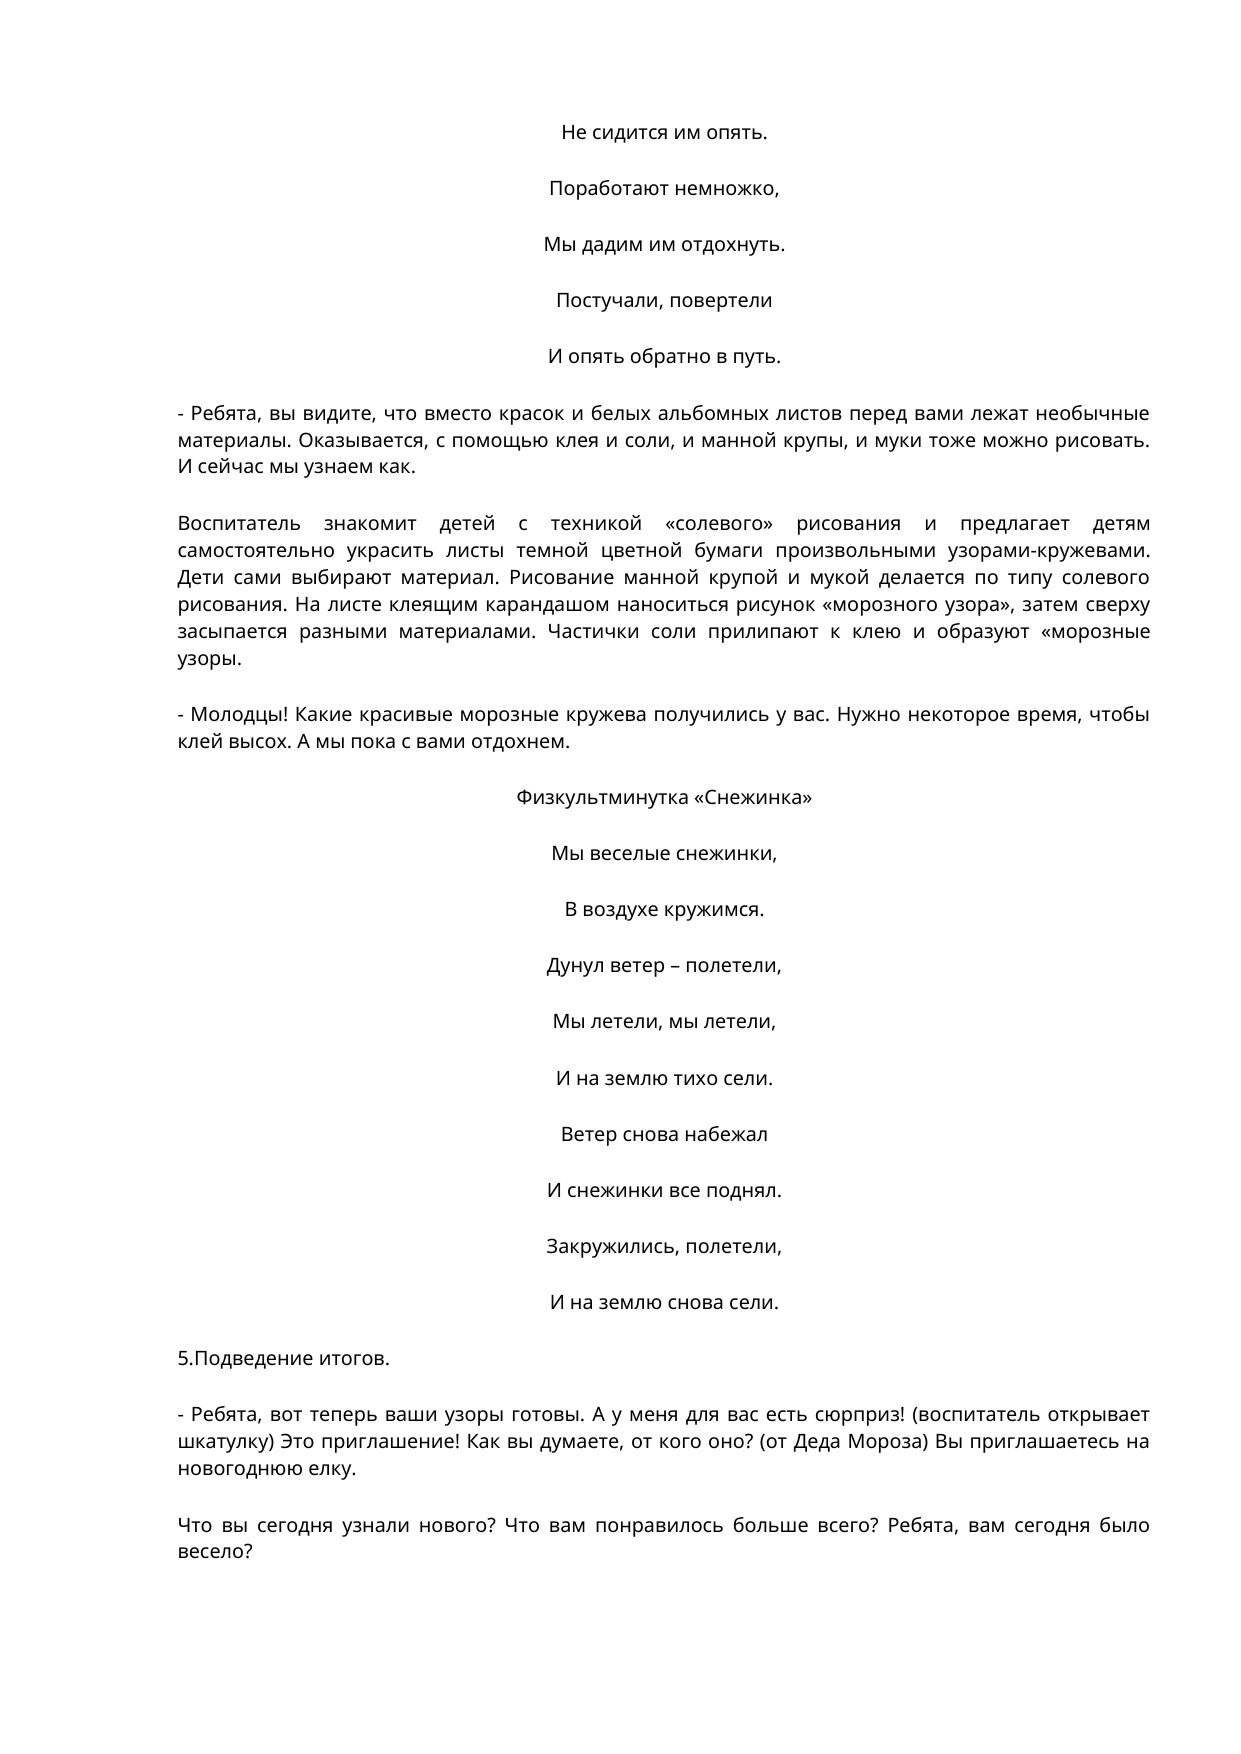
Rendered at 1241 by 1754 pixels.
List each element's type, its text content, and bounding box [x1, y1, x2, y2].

text Воспитатель знакомит детей с техникой «солевого» рисования и предлагает детям самостоятельно украсить листы темной цветной бумаги произвольными узорами-кружевами. Дети сами выбирают материал. Рисование манной крупой и мукой делается по типу солевого рисования. На листе клеящим карандашом наноситься рисунок «морозного узора», затем сверху засыпается разными материалами. Частички соли прилипают к клею и образуют «морозные узоры. [177, 509, 1152, 671]
text В воздухе кружимся. [177, 895, 1152, 922]
text Поработают немножко, [177, 174, 1152, 201]
text Мы дадим им отдохнуть. [177, 230, 1152, 257]
text И снежинки все поднял. [177, 1176, 1152, 1203]
text Не сидится им опять. [177, 118, 1152, 145]
text - Ребята, вы видите, что вместо красок и белых альбомных листов перед вами лежат необычные материалы. Оказывается, с помощью клея и соли, и манной крупы, и муки тоже можно рисовать. И сейчас мы узнаем как. [177, 399, 1152, 480]
text 5.Подведение итогов. [177, 1344, 1152, 1372]
text И опять обратно в путь. [177, 343, 1152, 370]
text Что вы сегодня узнали нового? Что вам понравилось больше всего? Ребята, вам сегодня было весело? [177, 1511, 1152, 1565]
text Физкультминутка «Снежинка» [177, 783, 1152, 810]
text Мы веселые снежинки, [177, 839, 1152, 866]
text - Молодцы! Какие красивые морозные кружева получились у вас. Нужно некоторое время, чтобы клей высох. А мы пока с вами отдохнем. [177, 700, 1152, 754]
text Закружились, полетели, [177, 1232, 1152, 1259]
text И на землю тихо сели. [177, 1064, 1152, 1091]
text Постучали, повертели [177, 287, 1152, 313]
text И на землю снова сели. [177, 1288, 1152, 1315]
text Мы летели, мы летели, [177, 1008, 1152, 1035]
text - Ребята, вот теперь ваши узоры готовы. А у меня для вас есть сюрприз! (воспитатель открывает шкатулку) Это приглашение! Как вы думаете, от кого оно? (от Деда Мороза) Вы приглашаетесь на новогоднюю елку. [177, 1401, 1152, 1482]
text Дунул ветер – полетели, [177, 952, 1152, 978]
text Ветер снова набежал [177, 1120, 1152, 1147]
